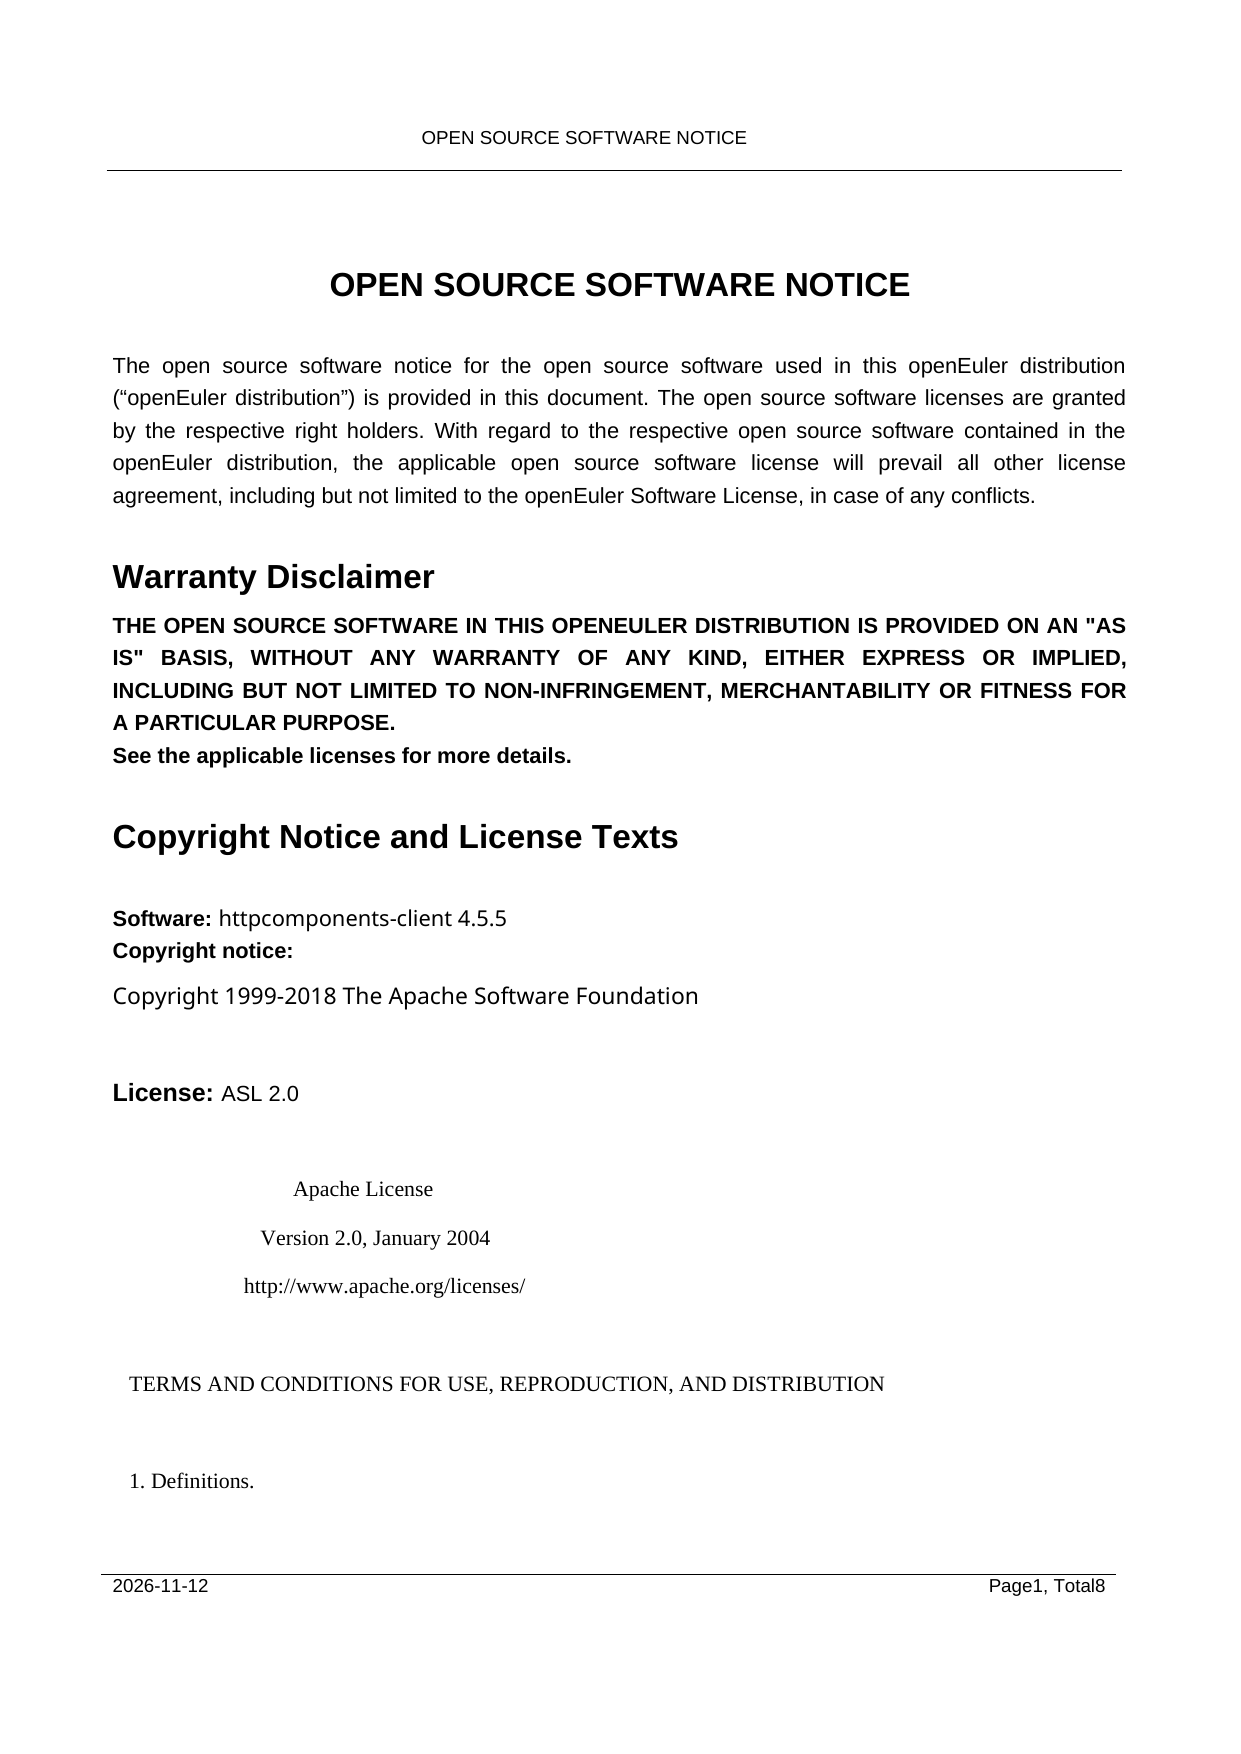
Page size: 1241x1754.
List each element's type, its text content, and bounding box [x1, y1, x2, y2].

text Copyright 1999-2018 The Apache Software Foundation [112, 979, 1128, 1060]
text OPEN SOURCE SOFTWARE NOTICE [112, 251, 1128, 316]
text Copyright Notice and License Texts [112, 804, 1128, 869]
text Warranty Disclaimer [112, 544, 1128, 609]
text The open source software notice for the open source software used in this openEuler distribution (“openEuler distribution”) is provided in this document. The open source software licenses are granted by the respective right holders. With regard to the respective open source software contained in the openEuler distribution, the applicable open source software license will prevail all other license agreement, including but not limited to the openEuler Software License, in case of any conflicts. [112, 349, 1128, 511]
text Copyright notice: [112, 934, 1128, 966]
text Software: httpcomponents-client 4.5.5 [112, 901, 1128, 934]
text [112, 1123, 1128, 1497]
text License: ASL 2.0 [112, 1077, 1128, 1109]
text THE OPEN SOURCE SOFTWARE IN THIS OPENEULER DISTRIBUTION IS PROVIDED ON AN "AS IS" BASIS, WITHOUT ANY WARRANTY OF ANY KIND, EITHER EXPRESS OR IMPLIED, INCLUDING BUT NOT LIMITED TO NON-INFRINGEMENT, MERCHANTABILITY OR FITNESS FOR A PARTICULAR PURPOSE. See the applicable licenses for more details. [112, 609, 1128, 771]
